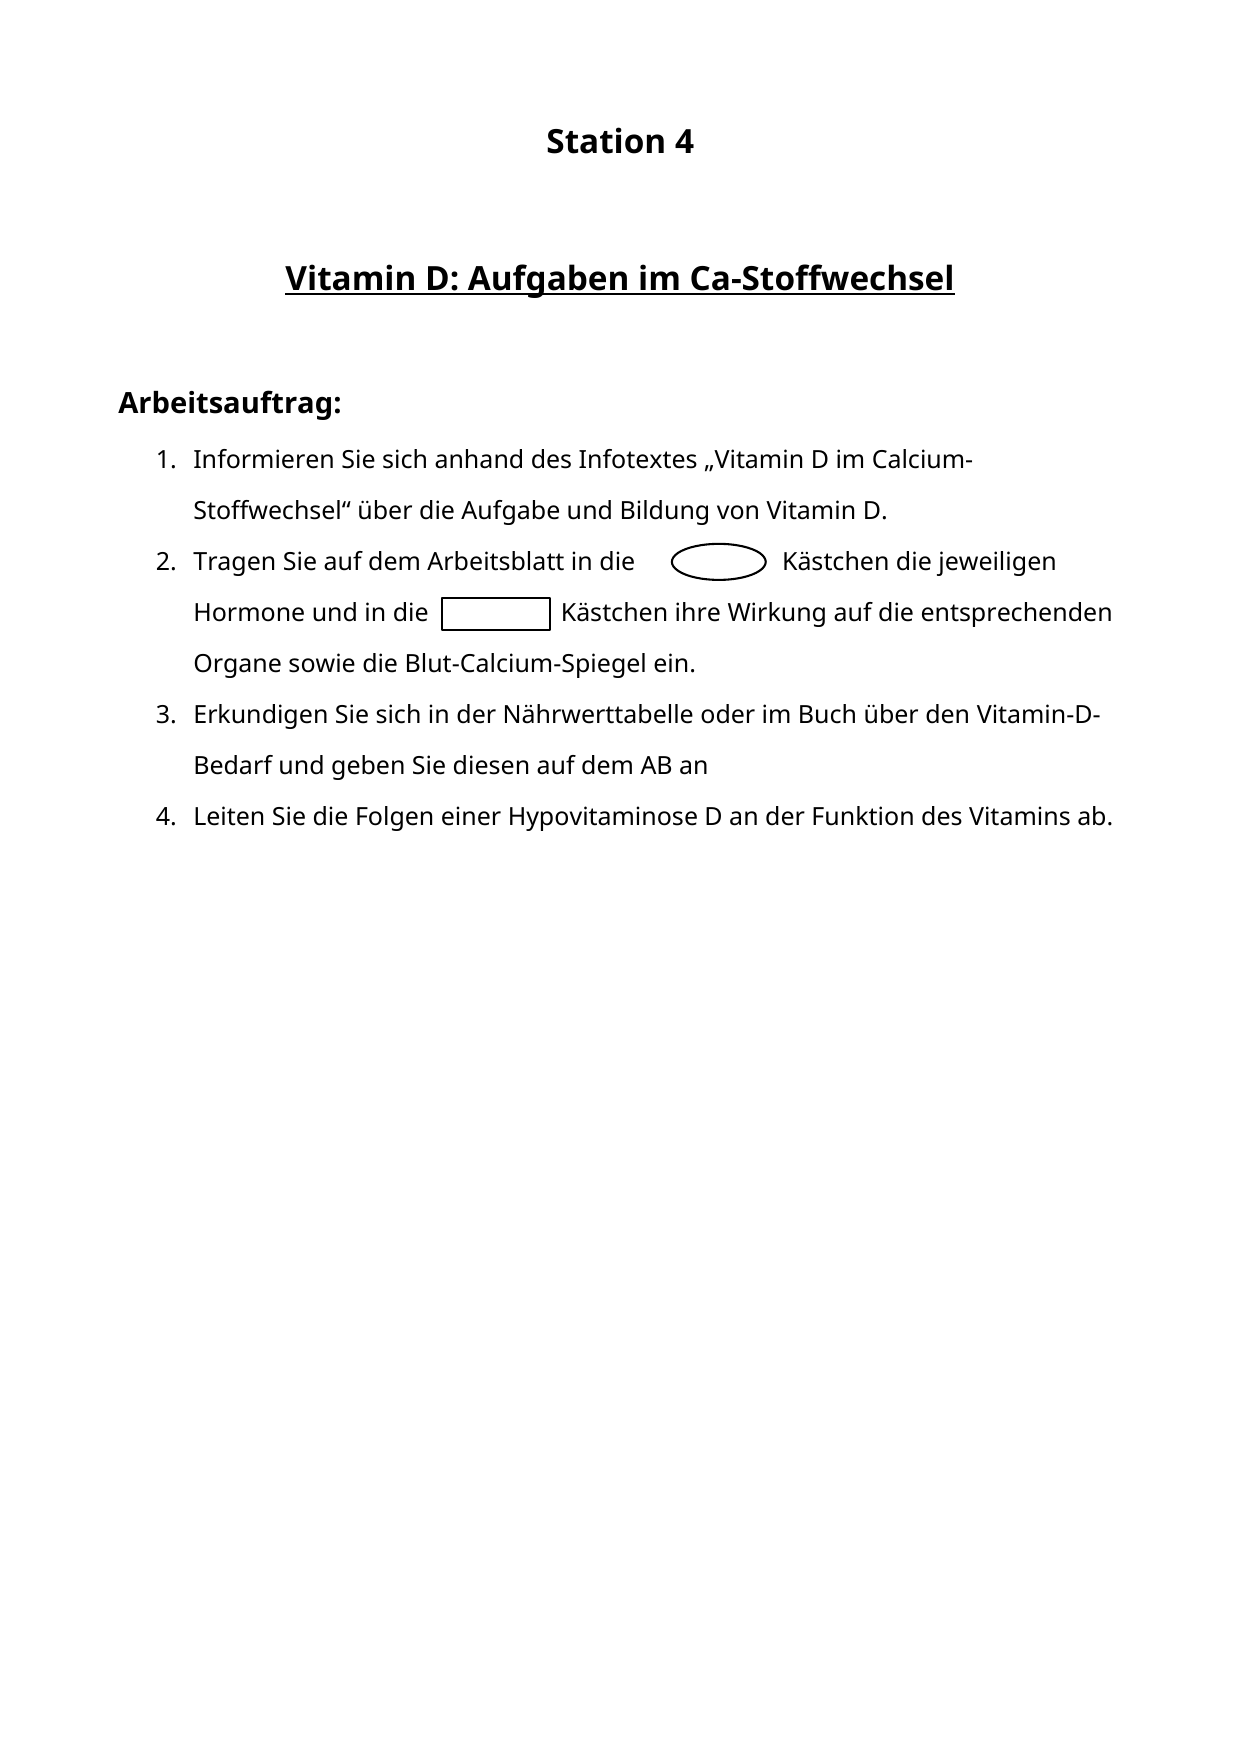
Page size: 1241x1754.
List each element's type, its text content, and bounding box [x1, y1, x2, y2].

list Leiten Sie die Folgen einer Hypovitaminose D an der Funktion des Vitamins ab. [156, 799, 1122, 833]
text Station 4 [118, 118, 1122, 163]
text Vitamin D: Aufgaben im Ca-Stoffwechsel [118, 254, 1122, 300]
text Arbeitsauftrag: [118, 382, 1122, 422]
list Informieren Sie sich anhand des Infotextes „Vitamin D im Calcium-Stoffwechsel“ über die Aufgabe und Bildung von Vitamin D. [156, 441, 1122, 527]
list Erkundigen Sie sich in der Nährwerttabelle oder im Buch über den Vitamin-D-Bedarf und geben Sie diesen auf dem AB an [156, 697, 1122, 782]
list Tragen Sie auf dem Arbeitsblatt in die Kästchen die jeweiligen Hormone und in die Kästchen ihre Wirkung auf die entsprechenden Organe sowie die Blut-Calcium-Spiegel ein. [156, 543, 1122, 680]
